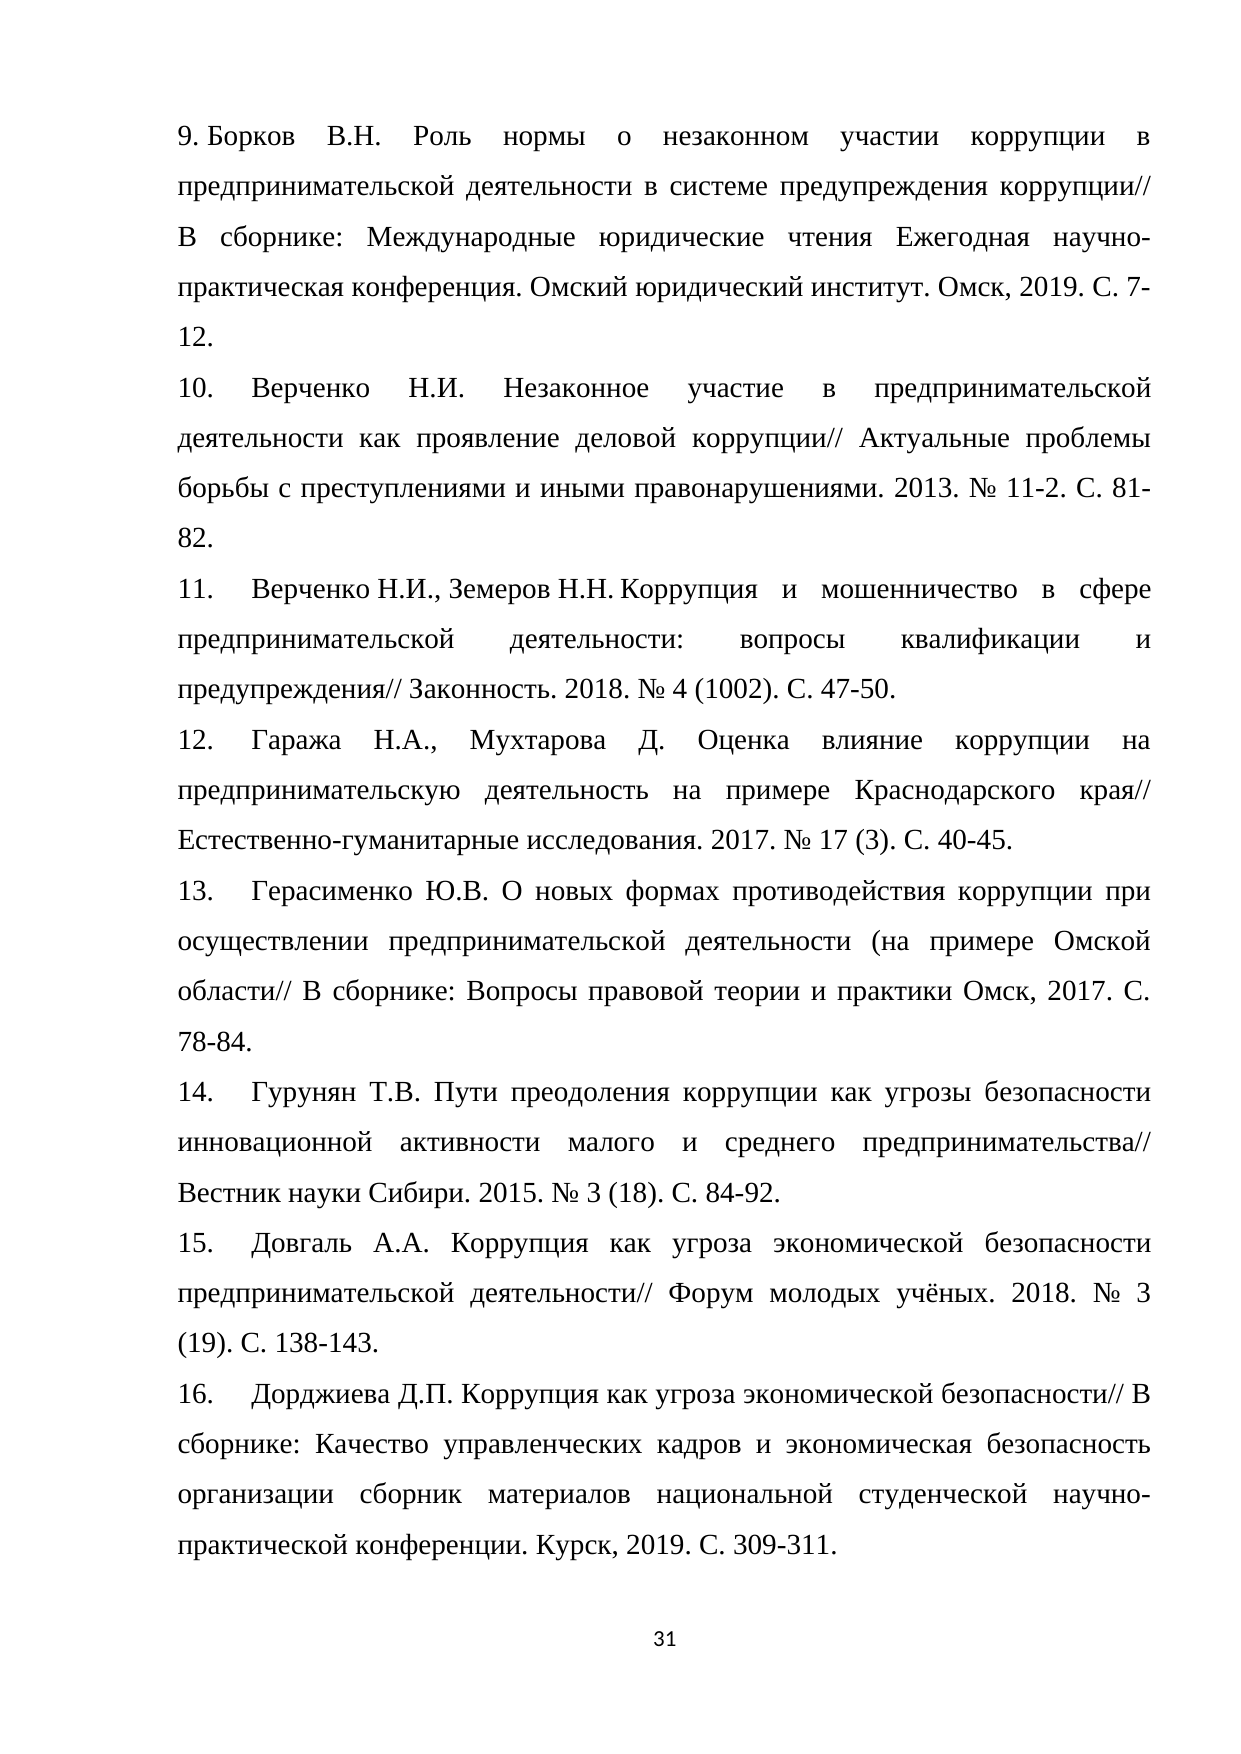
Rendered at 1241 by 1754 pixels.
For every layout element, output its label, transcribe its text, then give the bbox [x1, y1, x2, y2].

list Верченко Н.И. Незаконное участие в предпринимательской деятельности как проявление деловой коррупции// Актуальные проблемы борьбы с преступлениями и иными правонарушениями. 2013. № 11-2. С. 81-82. [177, 370, 1152, 554]
list Борков В.Н. Роль нормы о незаконном участии коррупции в предпринимательской деятельности в системе предупреждения коррупции// В сборнике: Международные юридические чтения Ежегодная научно-практическая конференция. Омский юридический институт. Омск, 2019. С. 7-12. [177, 118, 1152, 353]
list Дорджиева Д.П. Коррупция как угроза экономической безопасности// В сборнике: Качество управленческих кадров и экономическая безопасность организации сборник материалов национальной студенческой научно-практической конференции. Курск, 2019. С. 309-311. [177, 1376, 1152, 1560]
list Гурунян Т.В. Пути преодоления коррупции как угрозы безопасности инновационной активности малого и среднего предпринимательства// Вестник науки Сибири. 2015. № 3 (18). С. 84-92. [177, 1074, 1152, 1208]
list Герасименко Ю.В. О новых формах противодействия коррупции при осуществлении предпринимательской деятельности (на примере Омской области// В сборнике: Вопросы правовой теории и практики Омск, 2017. С. 78-84. [177, 873, 1152, 1057]
list Гаража Н.А., Мухтарова Д. Оценка влияние коррупции на предпринимательскую деятельность на примере Краснодарского края// Естественно-гуманитарные исследования. 2017. № 17 (3). С. 40-45. [177, 722, 1152, 856]
list Довгаль А.А. Коррупция как угроза экономической безопасности предпринимательской деятельности// Форум молодых учёных. 2018. № 3 (19). С. 138-143. [177, 1225, 1152, 1359]
list Верченко Н.И., Земеров Н.Н. Коррупция и мошенничество в сфере предпринимательской деятельности: вопросы квалификации и предупреждения// Законность. 2018. № 4 (1002). С. 47-50. [177, 571, 1152, 705]
